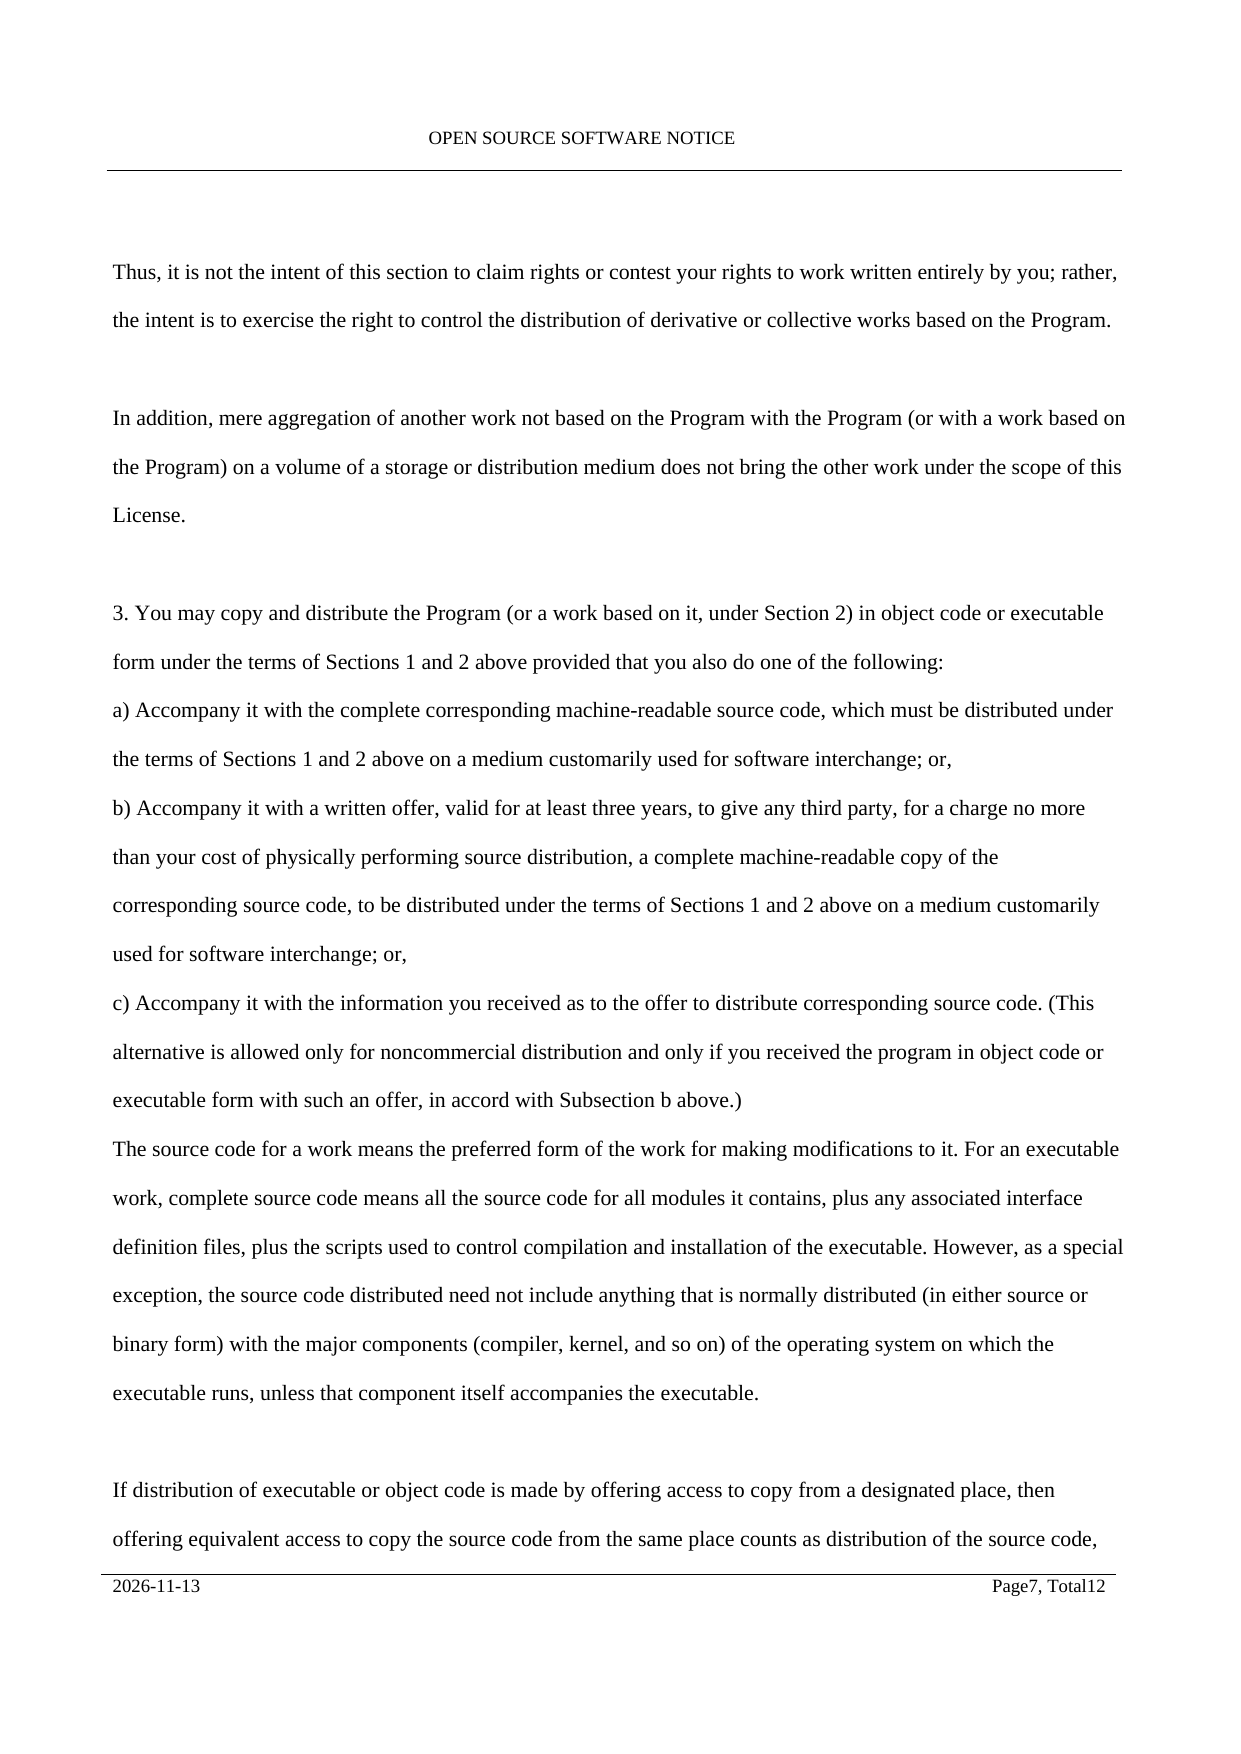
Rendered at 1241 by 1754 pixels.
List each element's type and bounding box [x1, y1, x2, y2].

text [112, 206, 1128, 1555]
